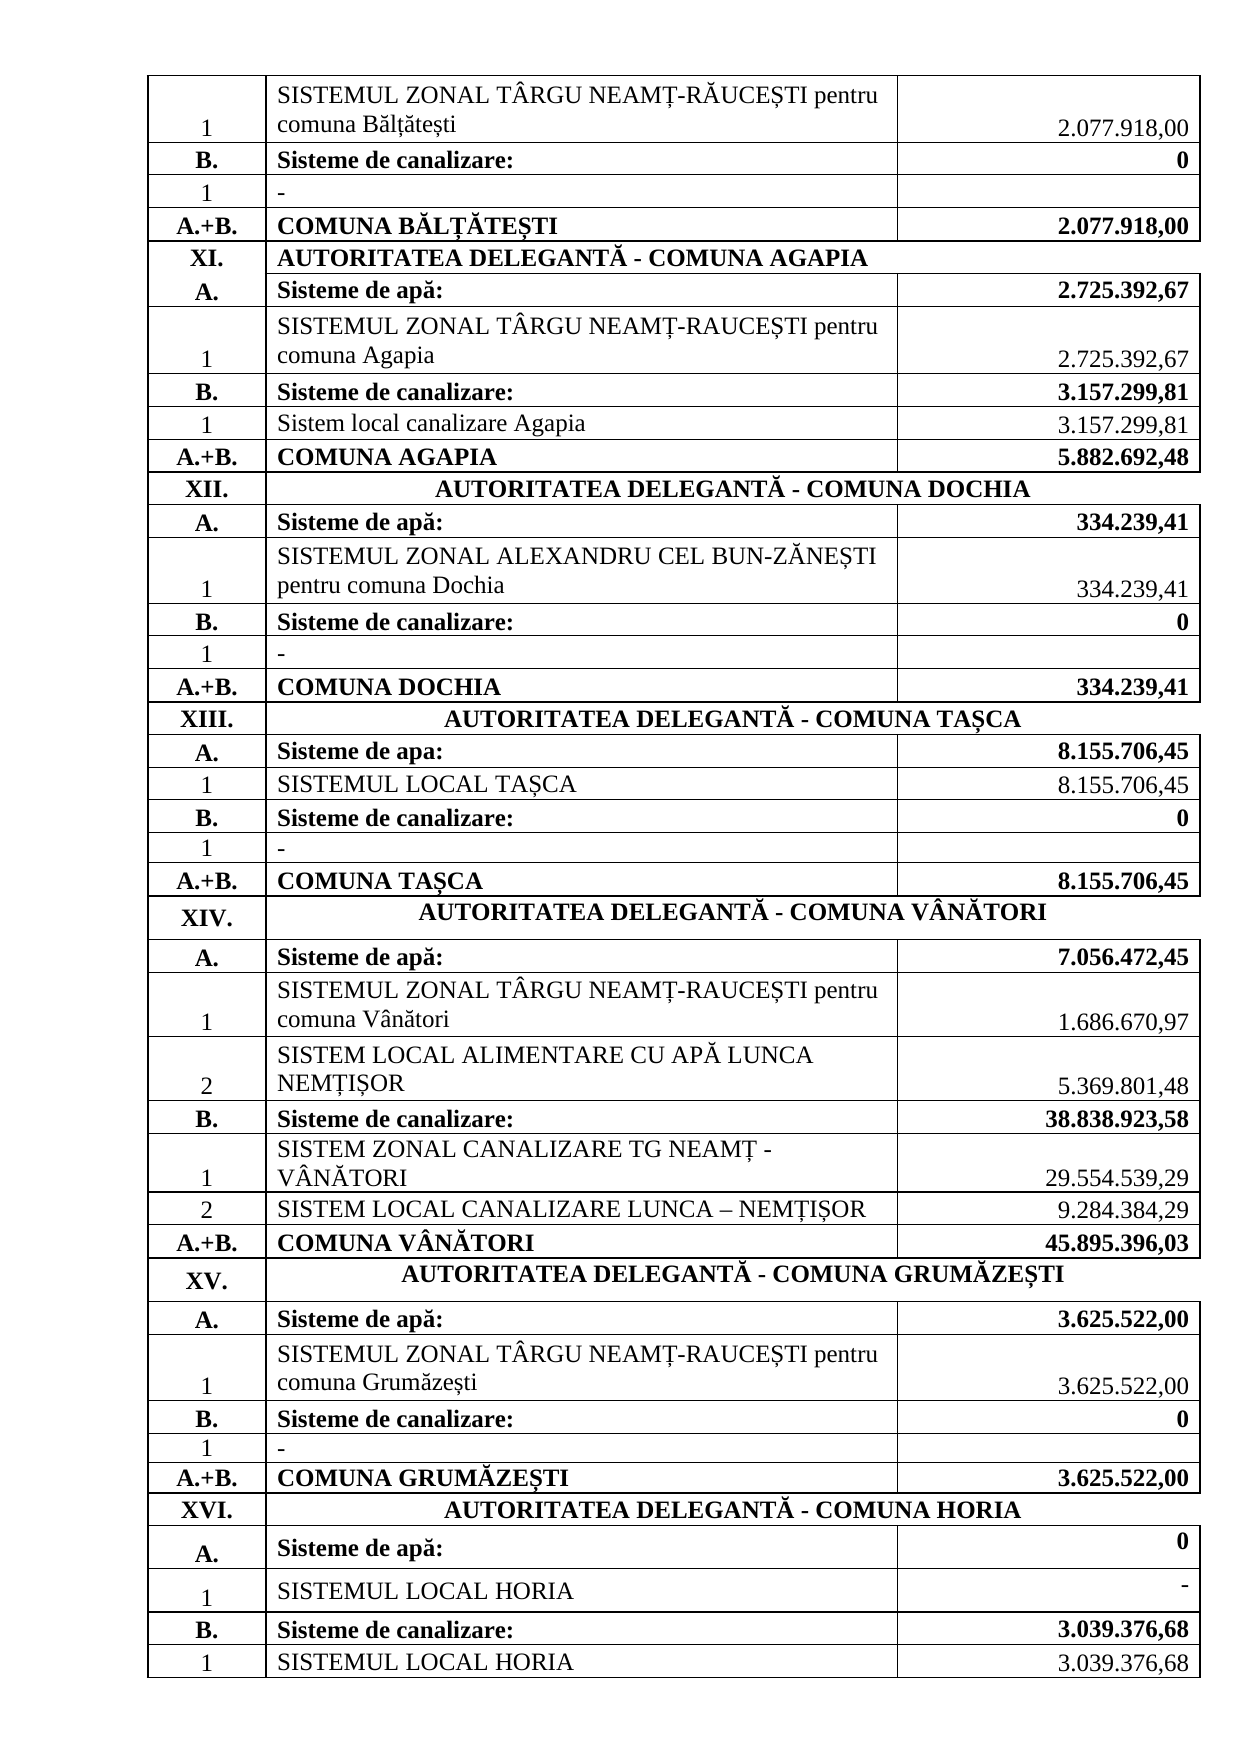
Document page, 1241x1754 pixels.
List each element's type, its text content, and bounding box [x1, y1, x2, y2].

table_cell SISTEMUL ZONAL ALEXANDRU CEL BUN-ZĂNEȘTI pentru comuna Dochia [267, 538, 897, 602]
table_cell 1 [149, 833, 265, 862]
table_cell A.+B. [149, 1463, 265, 1492]
table_cell A. [149, 735, 265, 767]
table_cell SISTEMUL ZONAL TÂRGU NEAMȚ-RAUCEȘTI pentru comuna Grumăzești [267, 1335, 897, 1400]
table_cell Sisteme de canalizare: [267, 374, 897, 406]
table_cell - [939, 1569, 1199, 1611]
table_cell [898, 1434, 1199, 1462]
table_cell 334.239,41 [898, 669, 1199, 701]
table_cell A. [149, 273, 265, 306]
table_cell A. [149, 1526, 265, 1568]
table_cell 1 [149, 1569, 265, 1611]
table_cell 1 [149, 538, 265, 602]
table_cell XI. [149, 242, 265, 273]
table_cell 2 [149, 1193, 265, 1224]
table_cell 2 [149, 1037, 265, 1100]
table_cell A.+B. [149, 863, 265, 895]
table_cell AUTORITATEA DELEGANTĂ - COMUNA GRUMĂZEȘTI [267, 1259, 814, 1301]
table_cell 3.157.299,81 [898, 407, 1199, 438]
table_cell Sisteme de canalizare: [267, 1613, 897, 1644]
table_cell Sisteme de canalizare: [267, 143, 897, 174]
table_cell 9.284.384,29 [898, 1193, 1199, 1224]
table_cell Sisteme de canalizare: [267, 604, 897, 635]
table_cell AUTORITATEA DELEGANTĂ - COMUNA AGAPIA [267, 242, 1200, 273]
table_cell - [267, 636, 897, 668]
table_cell SISTEMUL ZONAL TÂRGU NEAMȚ-RAUCEȘTI pentru comuna Vânători [267, 973, 897, 1036]
table_cell COMUNA GRUMĂZEȘTI [267, 1463, 897, 1492]
table_cell Sisteme de canalizare: [267, 1401, 897, 1432]
table_cell A.+B. [149, 208, 265, 240]
table_cell 45.895.396,03 [898, 1225, 1199, 1257]
table_cell B. [149, 604, 265, 635]
table_cell 0 [898, 604, 1199, 635]
table_cell COMUNA VÂNĂTORI [267, 1225, 897, 1257]
table_cell 2.725.392,67 [898, 307, 1199, 373]
table_cell 1 [149, 1134, 265, 1191]
table_cell - [267, 175, 897, 207]
table_cell Sisteme de apă: [267, 1526, 897, 1568]
table_cell 0 [939, 1526, 1199, 1568]
table_cell 1 [149, 636, 265, 668]
table_cell COMUNA BĂLȚĂTEȘTI [267, 208, 897, 240]
table_cell 1 [149, 1645, 265, 1677]
table_cell 0 [898, 1401, 1199, 1432]
table_cell 38.838.923,58 [898, 1101, 1199, 1133]
table_cell 0 [898, 143, 1199, 174]
table_cell 29.554.539,29 [898, 1134, 1199, 1191]
table_cell B. [149, 1613, 265, 1644]
picture [909, 1526, 939, 1612]
table_cell A. [149, 1302, 265, 1334]
picture [814, 1259, 844, 1302]
table_cell Sistem local canalizare Agapia [267, 407, 897, 438]
table_cell [898, 175, 1199, 207]
table_cell Sisteme de apa: [267, 735, 897, 767]
table_cell AUTORITATEA DELEGANTĂ - COMUNA HORIA [267, 1494, 1200, 1525]
table_cell [898, 833, 1199, 862]
table_cell Sisteme de apă: [267, 1302, 897, 1334]
table_cell Sisteme de canalizare: [267, 800, 897, 832]
table_cell SISTEMUL LOCAL HORIA [267, 1645, 897, 1677]
table_cell - [267, 1434, 897, 1462]
table_cell 2.077.918,00 [898, 76, 1199, 142]
table_cell 7.056.472,45 [898, 940, 1199, 972]
table_cell 3.039.376,68 [898, 1645, 1199, 1677]
table_cell Sisteme de canalizare: [267, 1101, 897, 1133]
table_cell 1 [149, 1434, 265, 1462]
table_cell B. [149, 1401, 265, 1432]
table_cell 5.882.692,48 [898, 440, 1199, 471]
table_cell XIV. [149, 897, 265, 939]
table_cell B. [149, 1101, 265, 1133]
table_cell 334.239,41 [898, 538, 1199, 602]
table_cell COMUNA AGAPIA [267, 440, 897, 471]
table_cell XII. [149, 473, 265, 504]
picture [814, 896, 844, 939]
table_cell 1 [149, 76, 265, 142]
table_cell 3.039.376,68 [898, 1613, 1199, 1644]
table_cell XIII. [149, 703, 265, 734]
table_cell SISTEM LOCAL CANALIZARE LUNCA – NEMȚIȘOR [267, 1193, 897, 1224]
table_cell 1 [149, 973, 265, 1036]
table_cell B. [149, 800, 265, 832]
table_cell AUTORITATEA DELEGANTĂ - COMUNA DOCHIA [267, 473, 1200, 504]
table_cell 2.077.918,00 [898, 208, 1199, 240]
table_cell B. [149, 143, 265, 174]
table_cell A. [149, 940, 265, 972]
table_cell 8.155.706,45 [898, 863, 1199, 895]
table_cell 3.625.522,00 [898, 1302, 1199, 1334]
table_cell Sisteme de apă: [267, 274, 897, 306]
table_cell XV. [149, 1259, 265, 1301]
table_cell 1 [149, 407, 265, 438]
table_cell A. [149, 505, 265, 537]
table_cell B. [149, 374, 265, 406]
table_cell [898, 636, 1199, 668]
table_cell AUTORITATEA DELEGANTĂ - COMUNA GRUMĂZEȘTI [844, 1259, 1200, 1301]
table_cell SISTEM ZONAL CANALIZARE TG NEAMȚ - VÂNĂTORI [267, 1134, 897, 1191]
table_cell A.+B. [149, 440, 265, 471]
table_cell 2.725.392,67 [898, 274, 1199, 306]
table_cell AUTORITATEA DELEGANTĂ - COMUNA VÂNĂTORI [267, 897, 814, 939]
table_cell Sisteme de apă: [267, 505, 897, 537]
table_cell SISTEMUL ZONAL TÂRGU NEAMȚ-RAUCEȘTI pentru comuna Agapia [267, 307, 897, 373]
table_cell 1 [149, 1335, 265, 1400]
table_cell SISTEMUL ZONAL TÂRGU NEAMȚ-RĂUCEȘTI pentru comuna Bălțătești [267, 76, 897, 142]
table_cell XVI. [149, 1494, 265, 1525]
table_cell AUTORITATEA DELEGANTĂ - COMUNA VÂNĂTORI [844, 897, 1200, 939]
table_cell COMUNA TAȘCA [267, 863, 897, 895]
table_cell SISTEM LOCAL ALIMENTARE CU APĂ LUNCA NEMȚIȘOR [267, 1037, 897, 1100]
table_cell 334.239,41 [898, 505, 1199, 537]
table_cell 1 [149, 307, 265, 373]
table_cell A.+B. [149, 1225, 265, 1257]
table_cell 3.625.522,00 [898, 1335, 1199, 1400]
table_cell 0 [898, 800, 1199, 832]
table_cell AUTORITATEA DELEGANTĂ - COMUNA TAȘCA [267, 703, 1200, 734]
table_cell 8.155.706,45 [898, 735, 1199, 767]
table_cell 5.369.801,48 [898, 1037, 1199, 1100]
table_cell 1 [149, 768, 265, 799]
table_cell 1 [149, 175, 265, 207]
table_cell A.+B. [149, 669, 265, 701]
table_cell 3.157.299,81 [898, 374, 1199, 406]
table_cell Sisteme de apă: [267, 940, 897, 972]
table_cell 3.625.522,00 [898, 1463, 1199, 1492]
table_cell SISTEMUL LOCAL HORIA [267, 1569, 897, 1611]
table_cell - [267, 833, 897, 862]
table_cell COMUNA DOCHIA [267, 669, 897, 701]
table_cell 8.155.706,45 [898, 768, 1199, 799]
table_cell SISTEMUL LOCAL TAȘCA [267, 768, 897, 799]
table_cell 1.686.670,97 [898, 973, 1199, 1036]
